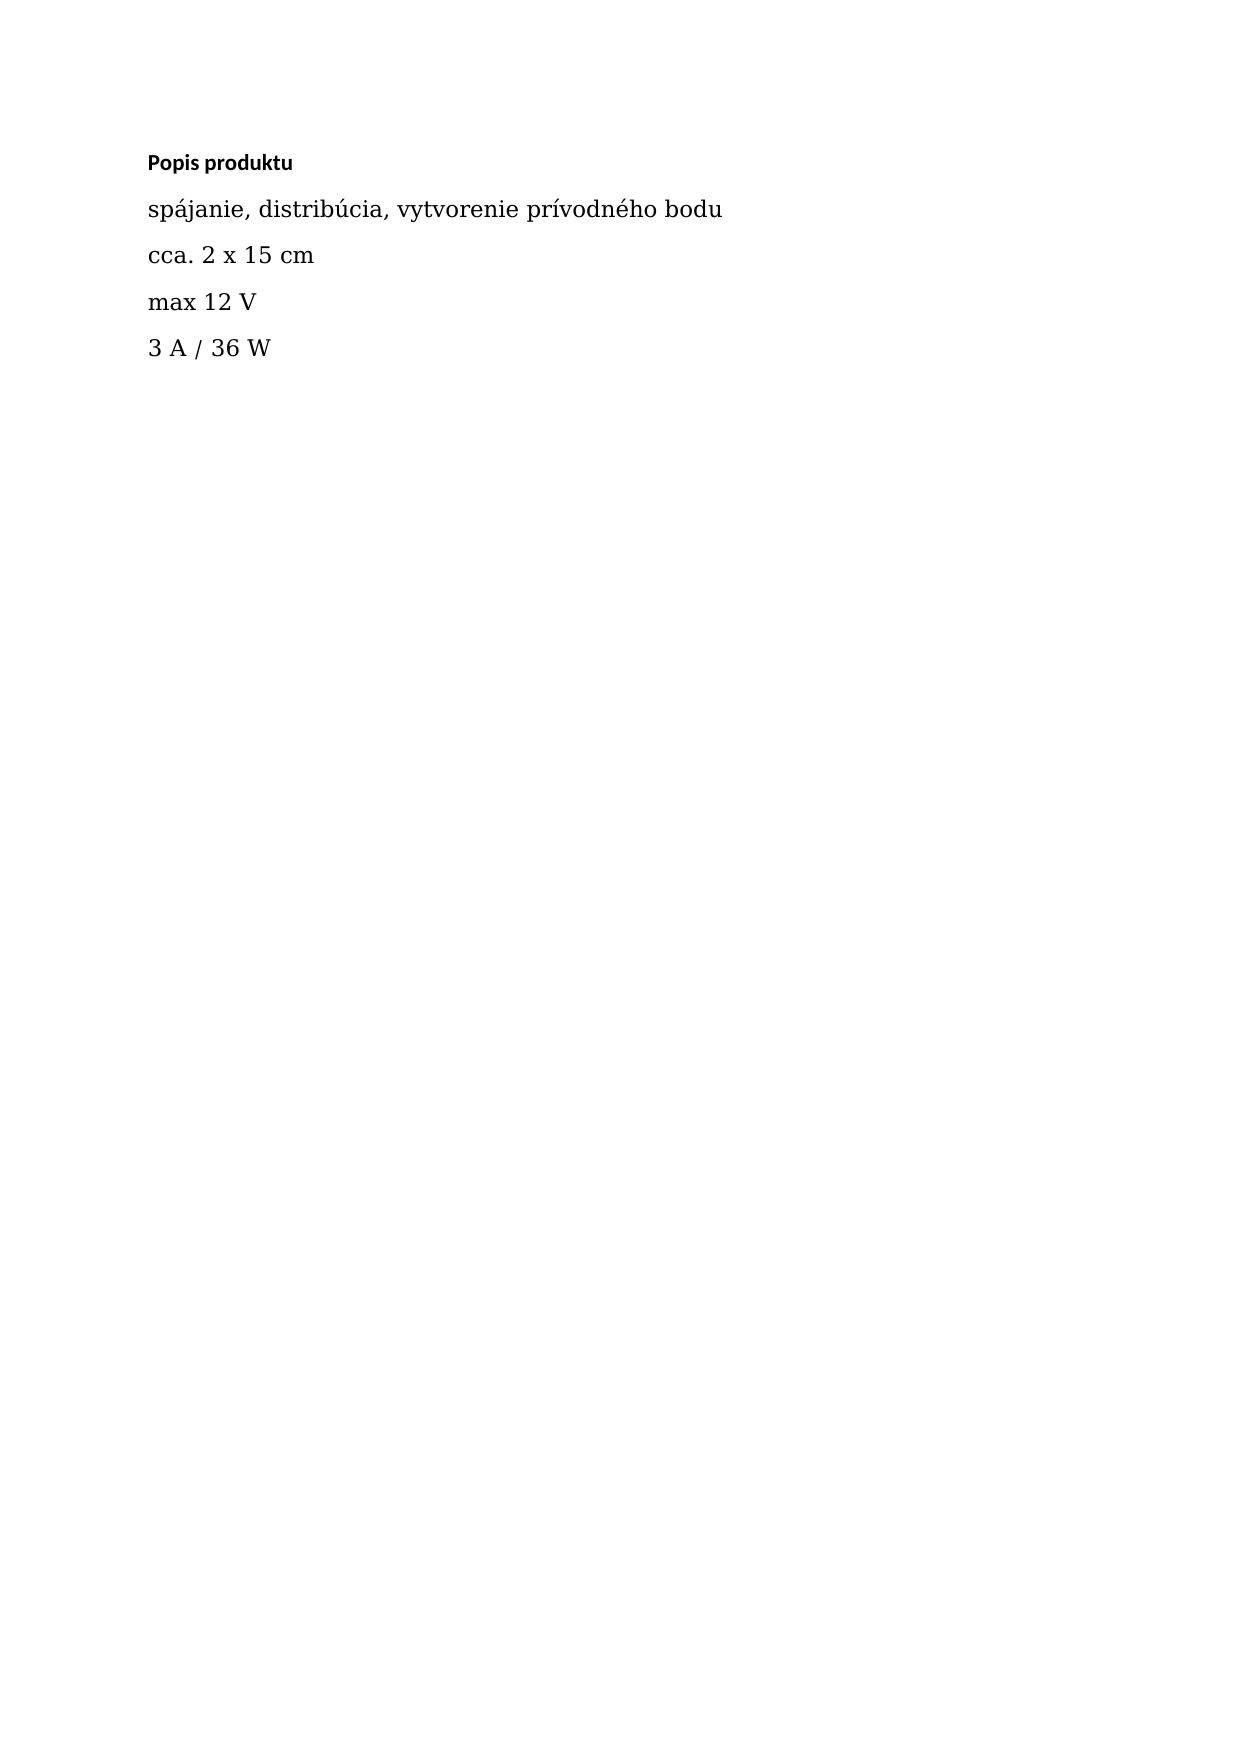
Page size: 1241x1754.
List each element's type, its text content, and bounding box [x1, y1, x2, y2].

text spájanie, distribúcia, vytvorenie prívodného bodu [148, 194, 1093, 222]
text max 12 V [148, 287, 1093, 315]
text 3 A / 36 W [148, 333, 1093, 361]
text cca. 2 x 15 cm [148, 241, 1093, 268]
text Popis produktu [148, 148, 1093, 176]
